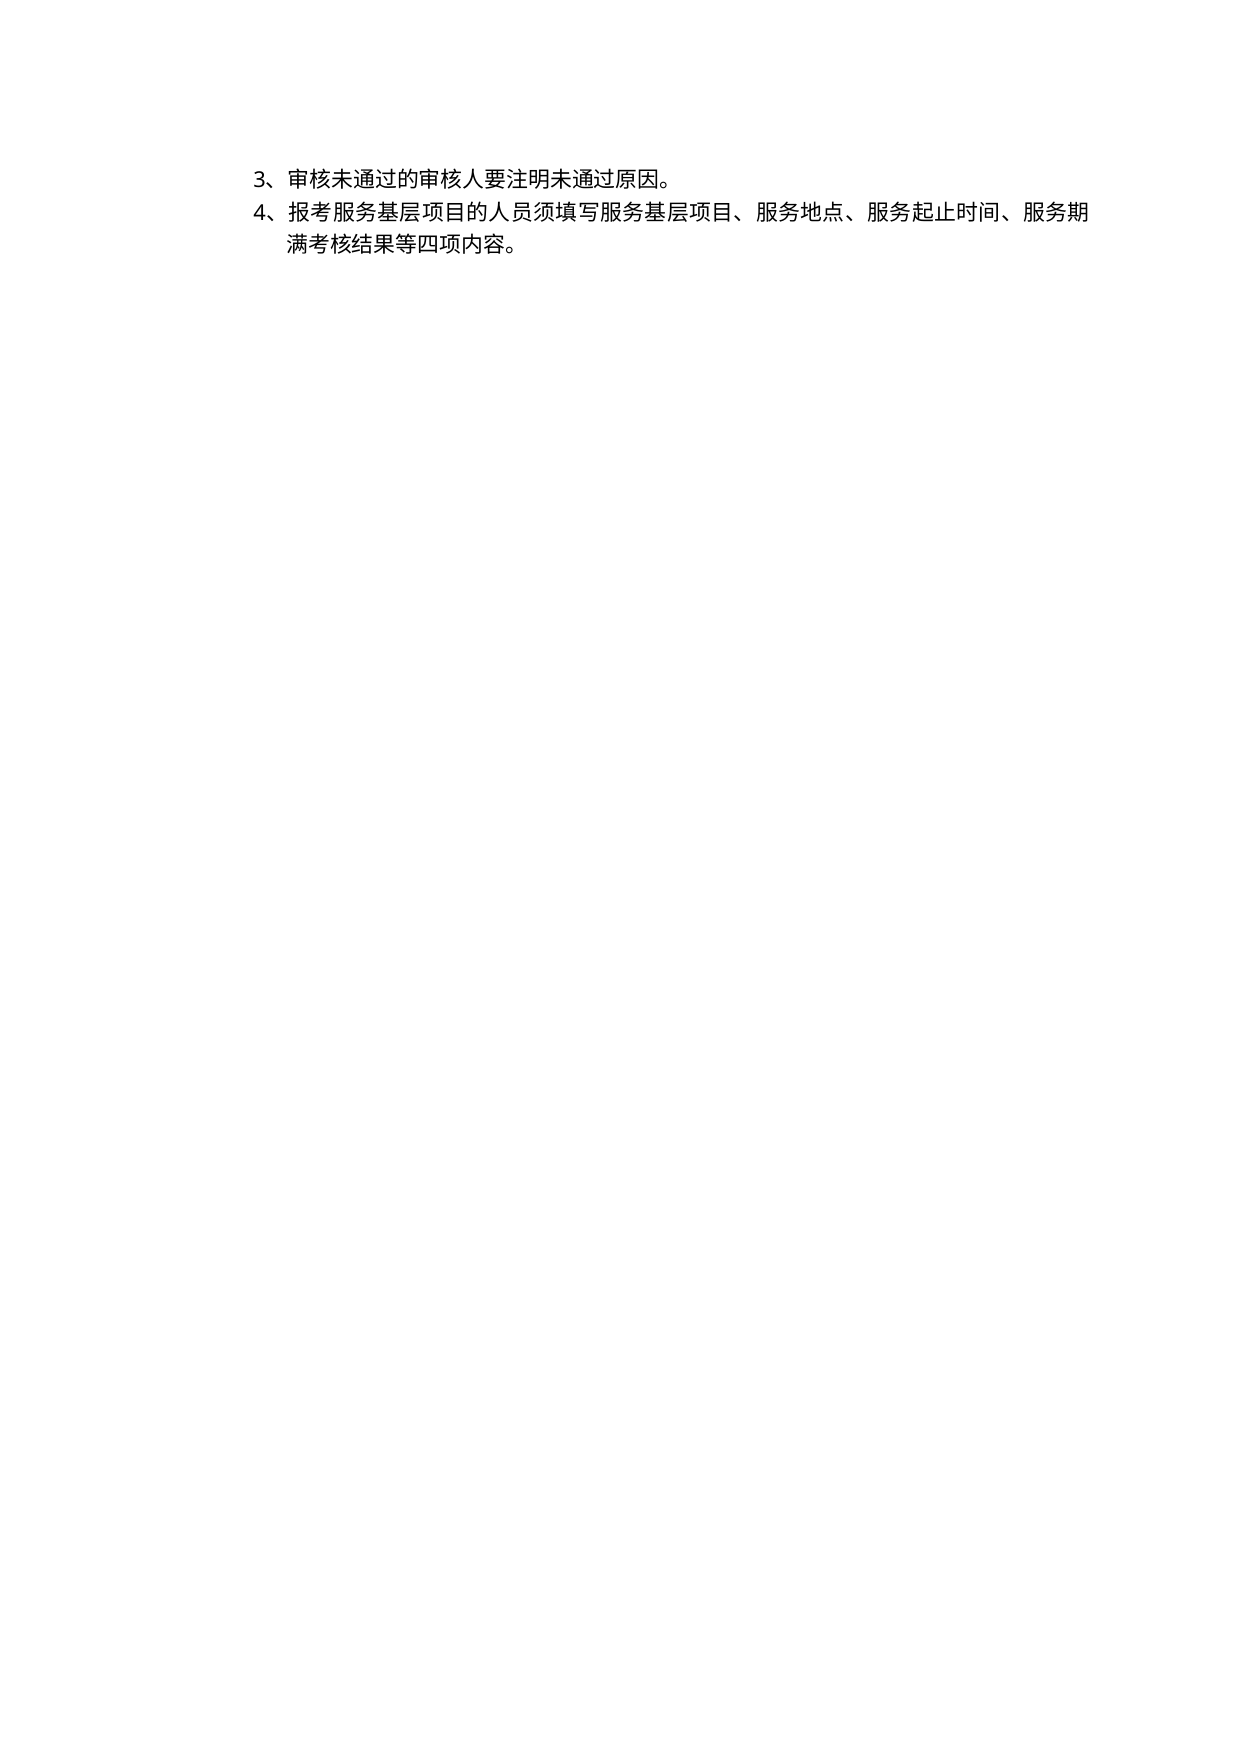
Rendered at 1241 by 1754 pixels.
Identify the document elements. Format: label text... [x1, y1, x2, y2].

text 4、报考服务基层项目的人员须填写服务基层项目、服务地点、服务起止时间、服务期满考核结果等四项内容。 [253, 194, 1093, 259]
text 3、审核未通过的审核人要注明未通过原因。 [253, 162, 1093, 194]
